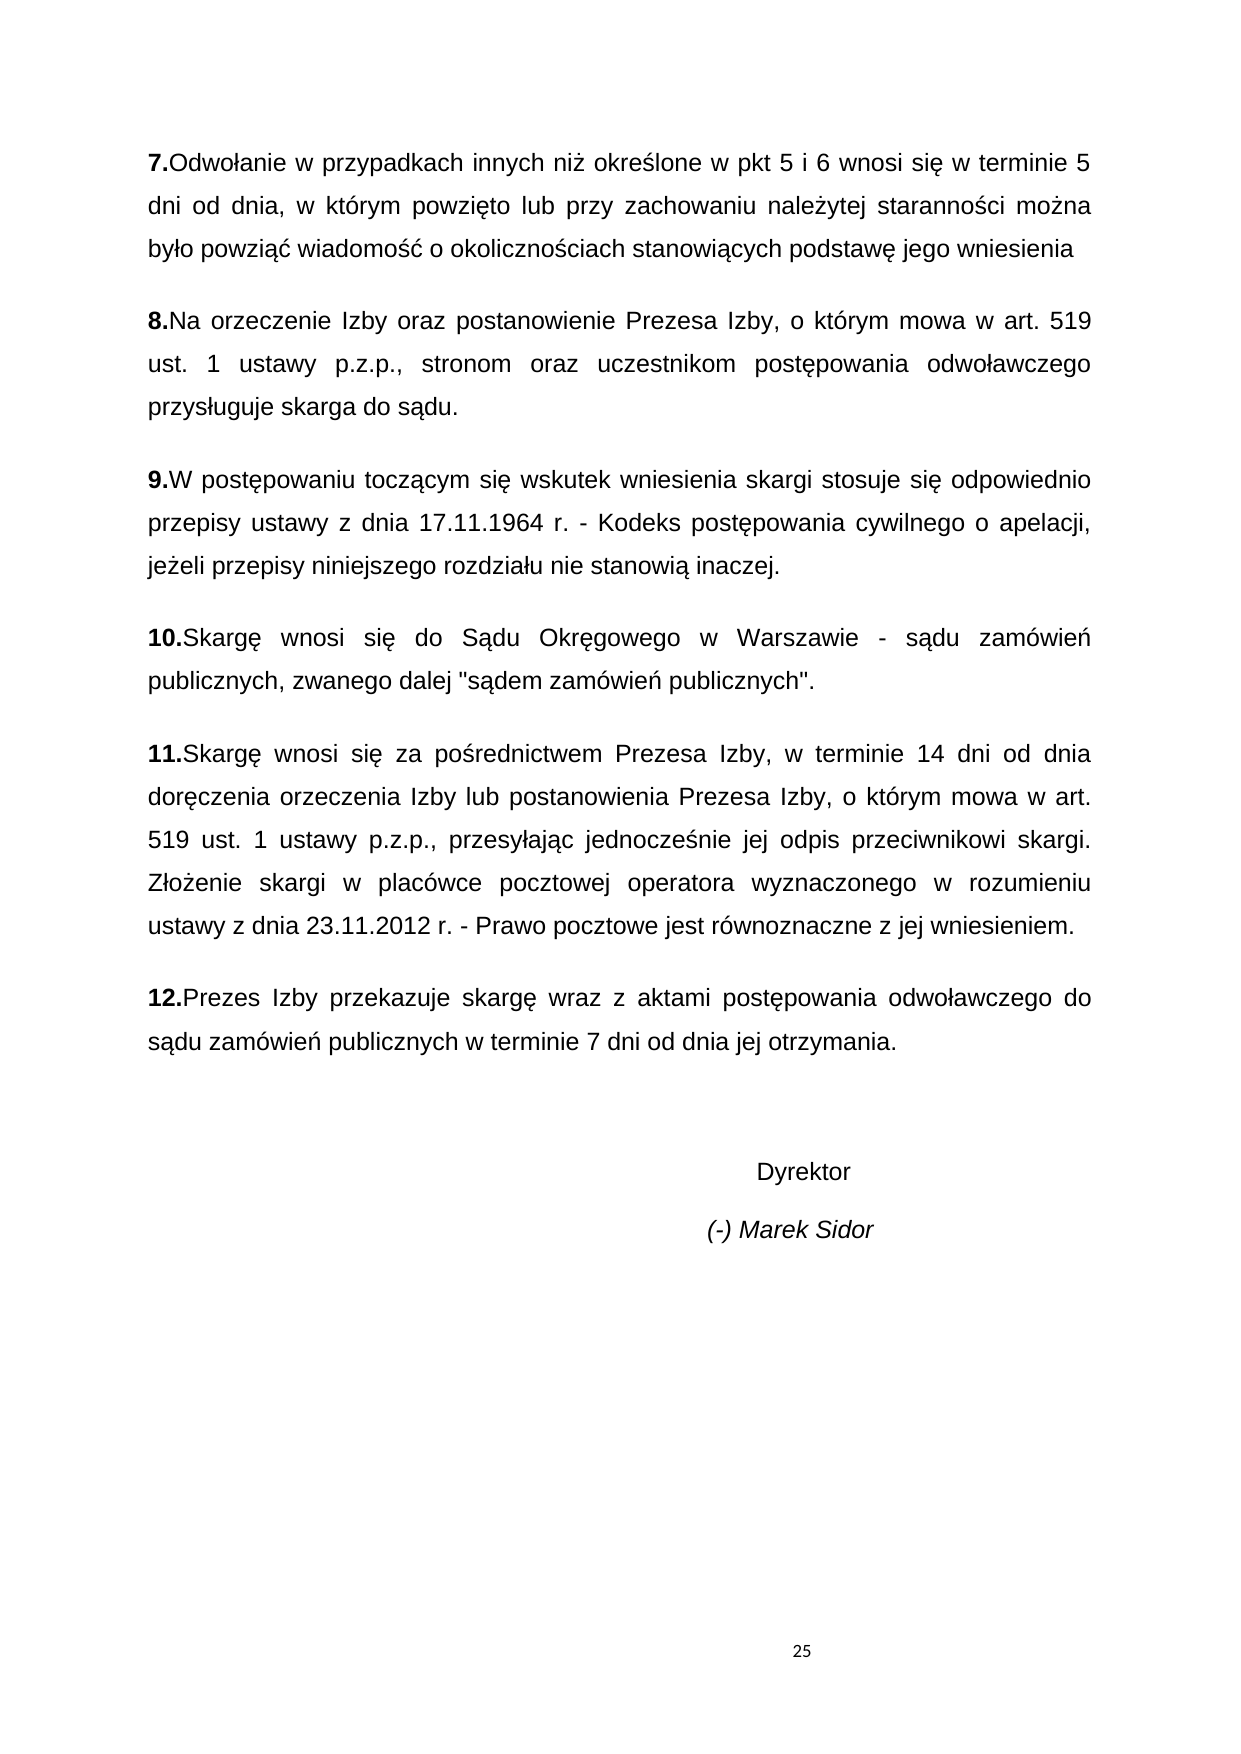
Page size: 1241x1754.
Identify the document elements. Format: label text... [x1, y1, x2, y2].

text (-) Marek Sidor [148, 1215, 1093, 1243]
text 11.Skargę wnosi się za pośrednictwem Prezesa Izby, w terminie 14 dni od dnia doręczenia orzeczenia Izby lub postanowienia Prezesa Izby, o którym mowa w art. 519 ust. 1 ustawy p.z.p., przesyłając jednocześnie jej odpis przeciwnikowi skargi. Złożenie skargi w placówce pocztowej operatora wyznaczonego w rozumieniu ustawy z dnia 23.11.2012 r. - Prawo pocztowe jest równoznaczne z jej wniesieniem. [148, 739, 1093, 940]
text 9.W postępowaniu toczącym się wskutek wniesienia skargi stosuje się odpowiednio przepisy ustawy z dnia 17.11.1964 r. - Kodeks postępowania cywilnego o apelacji, jeżeli przepisy niniejszego rozdziału nie stanowią inaczej. [148, 465, 1093, 580]
text 7.Odwołanie w przypadkach innych niż określone w pkt 5 i 6 wnosi się w terminie 5 dni od dnia, w którym powzięto lub przy zachowaniu należytej staranności można było powziąć wiadomość o okolicznościach stanowiących podstawę jego wniesienia [148, 148, 1093, 263]
text 8.Na orzeczenie Izby oraz postanowienie Prezesa Izby, o którym mowa w art. 519 ust. 1 ustawy p.z.p., stronom oraz uczestnikom postępowania odwoławczego przysługuje skarga do sądu. [148, 306, 1093, 421]
text 10.Skargę wnosi się do Sądu Okręgowego w Warszawie - sądu zamówień publicznych, zwanego dalej "sądem zamówień publicznych". [148, 623, 1093, 695]
text Dyrektor [148, 1157, 1093, 1186]
text 12.Prezes Izby przekazuje skargę wraz z aktami postępowania odwoławczego do sądu zamówień publicznych w terminie 7 dni od dnia jej otrzymania. [148, 983, 1093, 1055]
